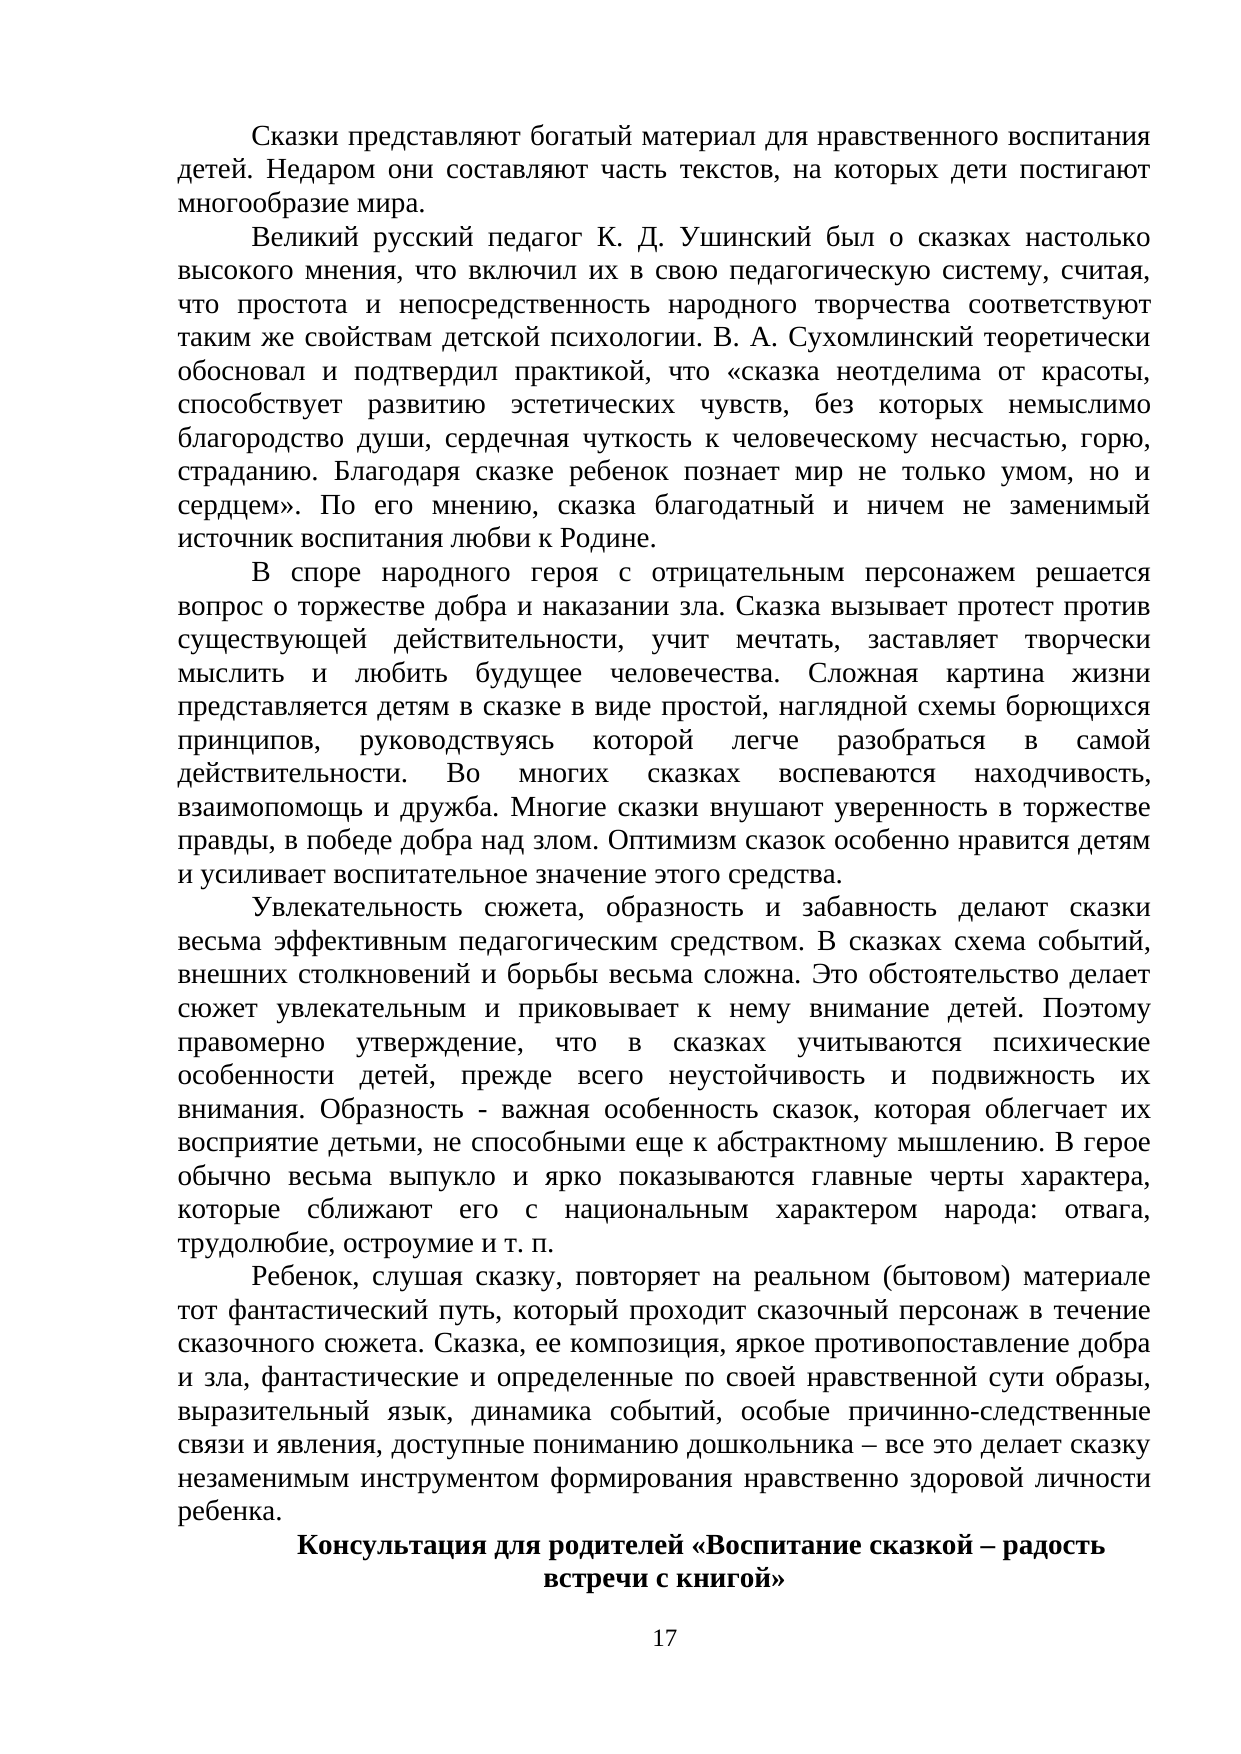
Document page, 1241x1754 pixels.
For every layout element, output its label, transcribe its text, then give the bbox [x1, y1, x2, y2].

text Сказки представляют богатый материал для нравственного воспитания детей. Недаром они составляют часть текстов, на которых дети постигают многообразие мира. [177, 118, 1152, 219]
text Консультация для родителей «Воспитание сказкой – радость встречи с книгой» [177, 1527, 1152, 1594]
text В споре народного героя с отрицательным персонажем решается вопрос о торжестве добра и наказании зла. Сказка вызывает протест против существующей действительности, учит мечтать, заставляет творчески мыслить и любить будущее человечества. Сложная картина жизни представляется детям в сказке в виде простой, наглядной схемы борющихся принципов, руководствуясь которой легче разобраться в самой действительности. Во многих сказках воспеваются находчивость, взаимопомощь и дружба. Многие сказки внушают уверенность в торжестве правды, в победе добра над злом. Оптимизм сказок особенно нравится детям и усиливает воспитательное значение этого средства. [177, 554, 1152, 889]
text Увлекательность сюжета, образность и забавность делают сказки весьма эффективным педагогическим средством. В сказках схема событий, внешних столкновений и борьбы весьма сложна. Это обстоятельство делает сюжет увлекательным и приковывает к нему внимание детей. Поэтому правомерно утверждение, что в сказках учитываются психические особенности детей, прежде всего неустойчивость и подвижность их внимания. Образность - важная особенность сказок, которая облегчает их восприятие детьми, не способными еще к абстрактному мышлению. В герое обычно весьма выпукло и ярко показываются главные черты характера, которые сближают его с национальным характером народа: отвага, трудолюбие, остроумие и т. п. [177, 889, 1152, 1258]
text Ребенок, слушая сказку, повторяет на реальном (бытовом) материале тот фантастический путь, который проходит сказочный персонаж в течение сказочного сюжета. Сказка, ее композиция, яркое противопоставление добра и зла, фантастические и определенные по своей нравственной сути образы, выразительный язык, динамика событий, особые причинно-следственные связи и явления, доступные пониманию дошкольника – все это делает сказку незаменимым инструментом формирования нравственно здоровой личности ребенка. [177, 1258, 1152, 1527]
text Великий русский педагог К. Д. Ушинский был о сказках настолько высокого мнения, что включил их в свою педагогическую систему, считая, что простота и непосредственность народного творчества соответствуют таким же свойствам детской психологии. В. А. Сухомлинский теоретически обосновал и подтвердил практикой, что «сказка неотделима от красоты, способствует развитию эстетических чувств, без которых немыслимо благородство души, сердечная чуткость к человеческому несчастью, горю, страданию. Благодаря сказке ребенок познает мир не только умом, но и сердцем». По его мнению, сказка благодатный и ничем не заменимый источник воспитания любви к Родине. [177, 219, 1152, 554]
